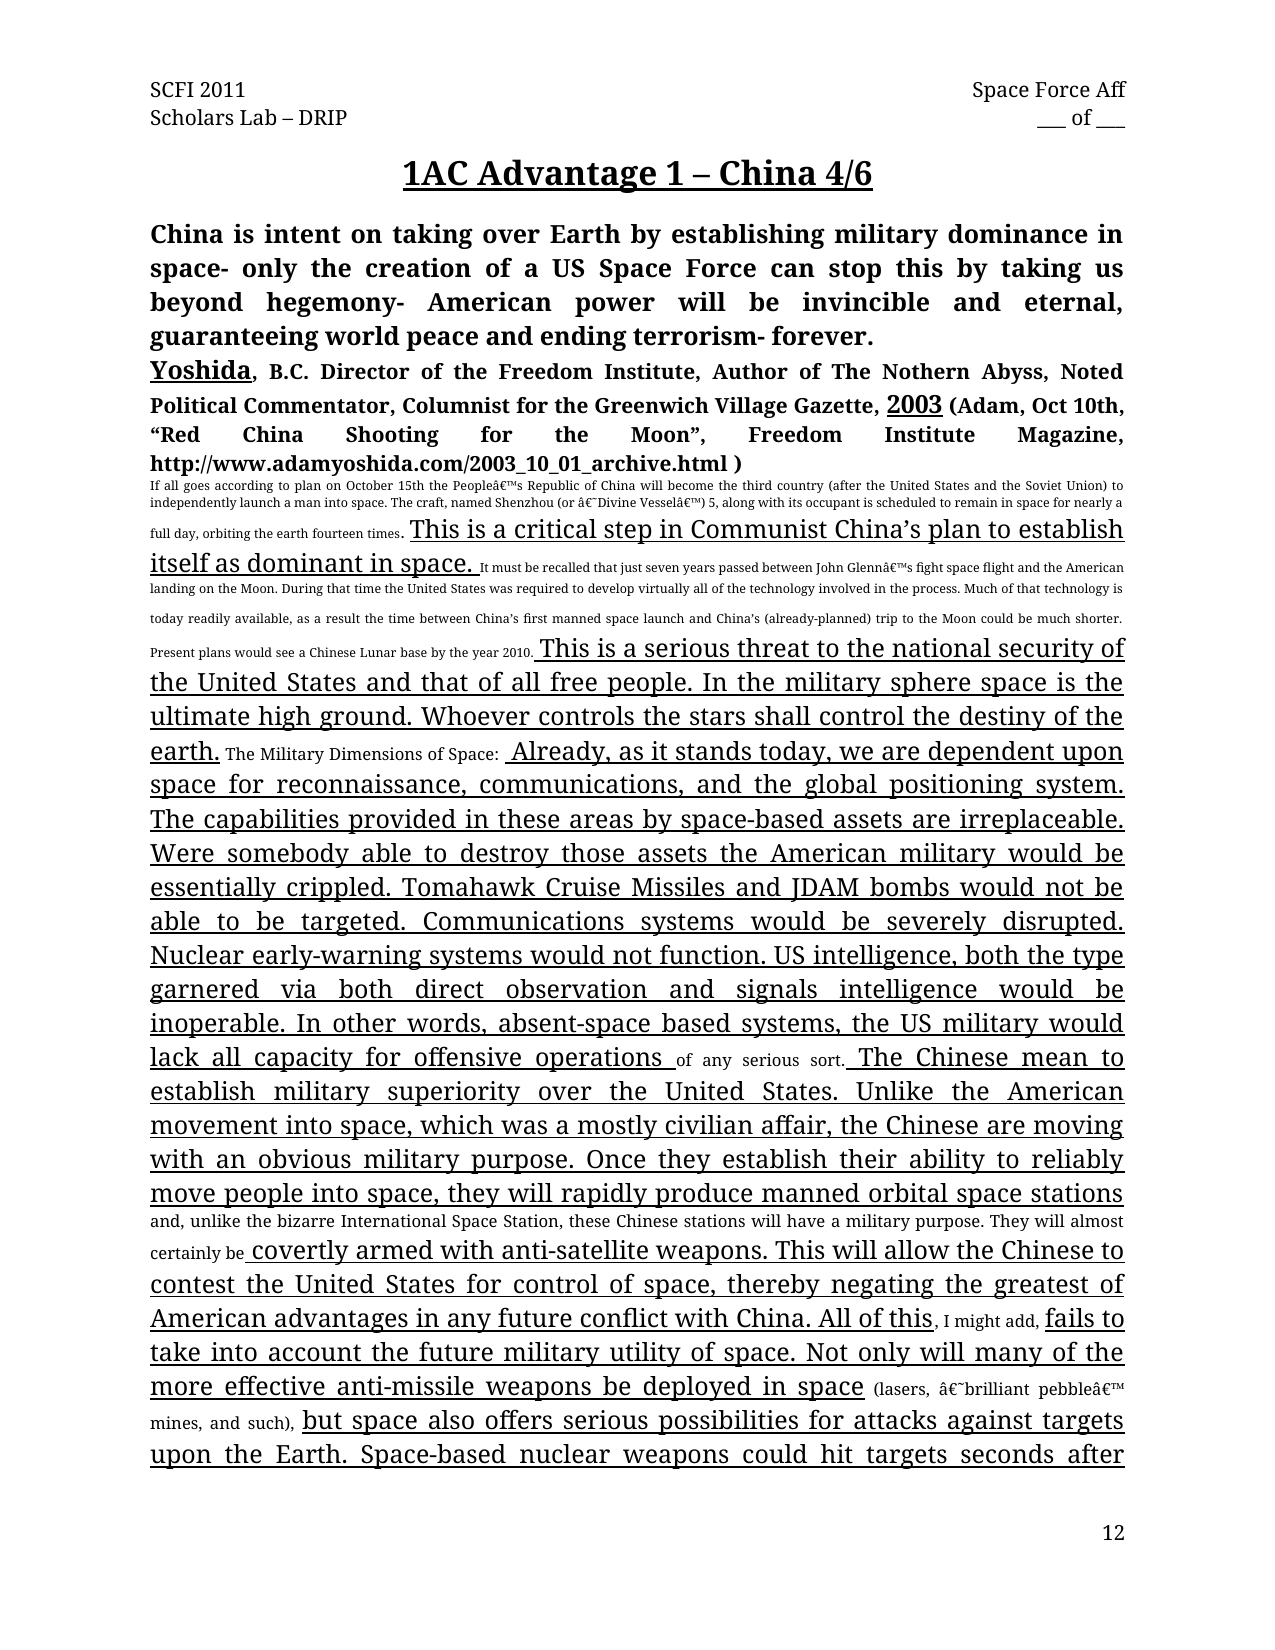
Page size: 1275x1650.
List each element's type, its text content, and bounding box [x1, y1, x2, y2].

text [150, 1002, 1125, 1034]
subtitle China is intent on taking over Earth by establishing military dominance in space- only the creation of a US Space Force can stop this by taking us beyond hegemony- American power will be invincible and eternal, guaranteeing world peace and ending terrorism- forever. [150, 216, 1125, 352]
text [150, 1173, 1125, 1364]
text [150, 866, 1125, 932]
text Yoshida, B.C. Director of the Freedom Institute, Author of The Nothern Abyss, Noted Political Commentator, Columnist for the Greenwich Village Gazette, 2003 (Adam, Oct 10th, “Red China Shooting for the Moon”, Freedom Institute Magazine, http://www.adamyoshida.com/2003_10_01_archive.html ) [150, 352, 1125, 477]
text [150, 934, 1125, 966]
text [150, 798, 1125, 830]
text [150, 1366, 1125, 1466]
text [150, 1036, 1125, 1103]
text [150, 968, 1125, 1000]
text 1AC Advantage 1 – China 4/6 [150, 150, 1125, 195]
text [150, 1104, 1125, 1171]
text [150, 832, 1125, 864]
